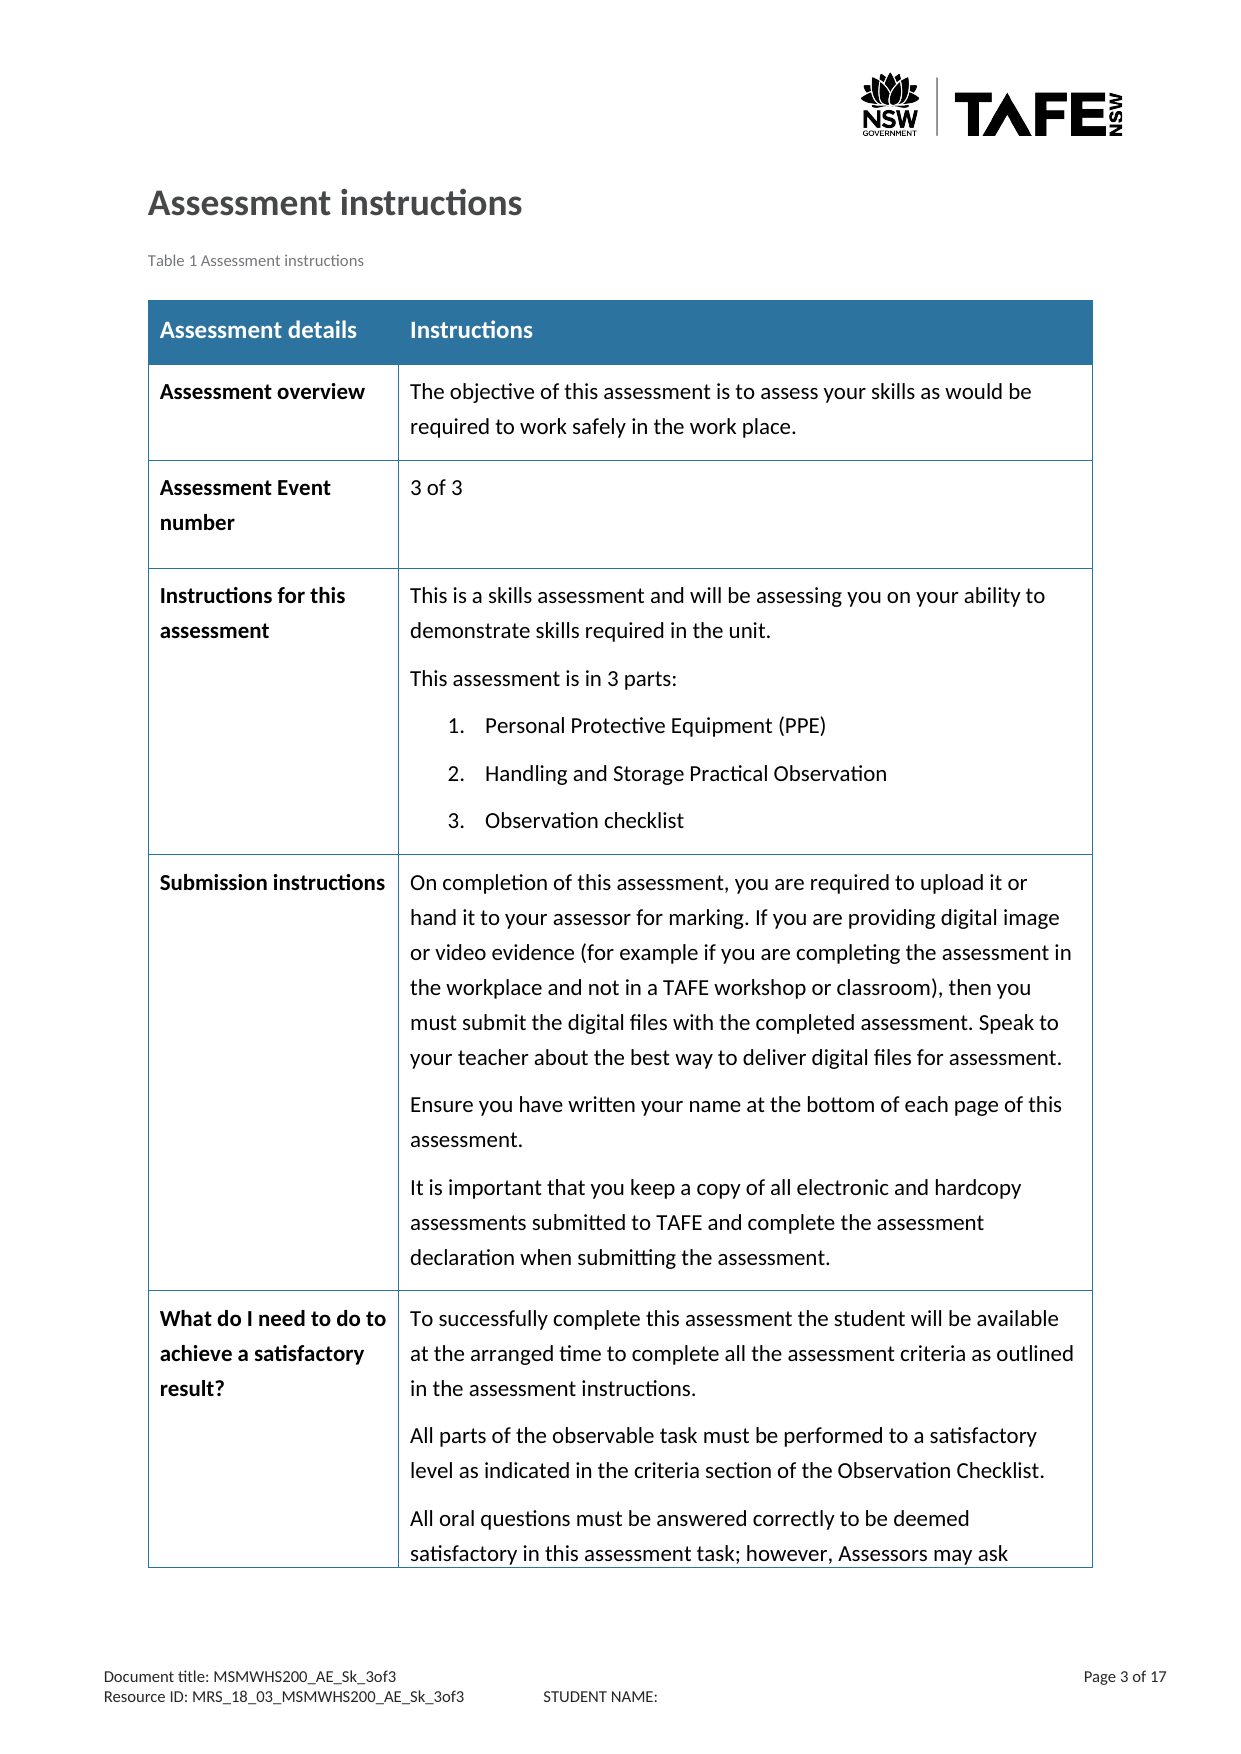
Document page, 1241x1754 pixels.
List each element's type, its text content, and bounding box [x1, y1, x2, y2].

table_header Instructions [399, 301, 1092, 364]
table_cell Submission instructions [149, 855, 398, 1290]
table_cell On completion of this assessment, you are required to upload it or hand it to your assessor for marking. If you are providing digital image or video evidence (for example if you are completing the assessment in the workplace and not in a TAFE workshop or classroom), then you must submit the digital files with the completed assessment. Speak to your teacher about the best way to deliver digital files for assessment. Ensure you have written your name at the bottom of each page of this assessment. It is important that you keep a copy of all electronic and hardcopy assessments submitted to TAFE and complete the assessment declaration when submitting the assessment. [399, 855, 1092, 1290]
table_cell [149, 1291, 398, 1567]
table_cell 3 of 3 [399, 461, 1092, 568]
text Table 1 Assessment instructions [148, 250, 1092, 270]
picture [861, 71, 1123, 137]
table_cell Assessment overview [149, 365, 398, 460]
subtitle Assessment instructions [148, 179, 1092, 225]
table_header Assessment details [149, 301, 398, 364]
table_cell This is a skills assessment and will be assessing you on your ability to demonstrate skills required in the unit. This assessment is in 3 parts: Personal Protective Equipment (PPE) Handling and Storage Practical Observation Observation checklist [399, 569, 1092, 854]
table_cell Instructions for this assessment [149, 569, 398, 854]
table_cell Assessment Event number [149, 461, 398, 568]
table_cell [399, 1291, 1092, 1567]
table_cell The objective of this assessment is to assess your skills as would be required to work safely in the work place. [399, 365, 1092, 460]
